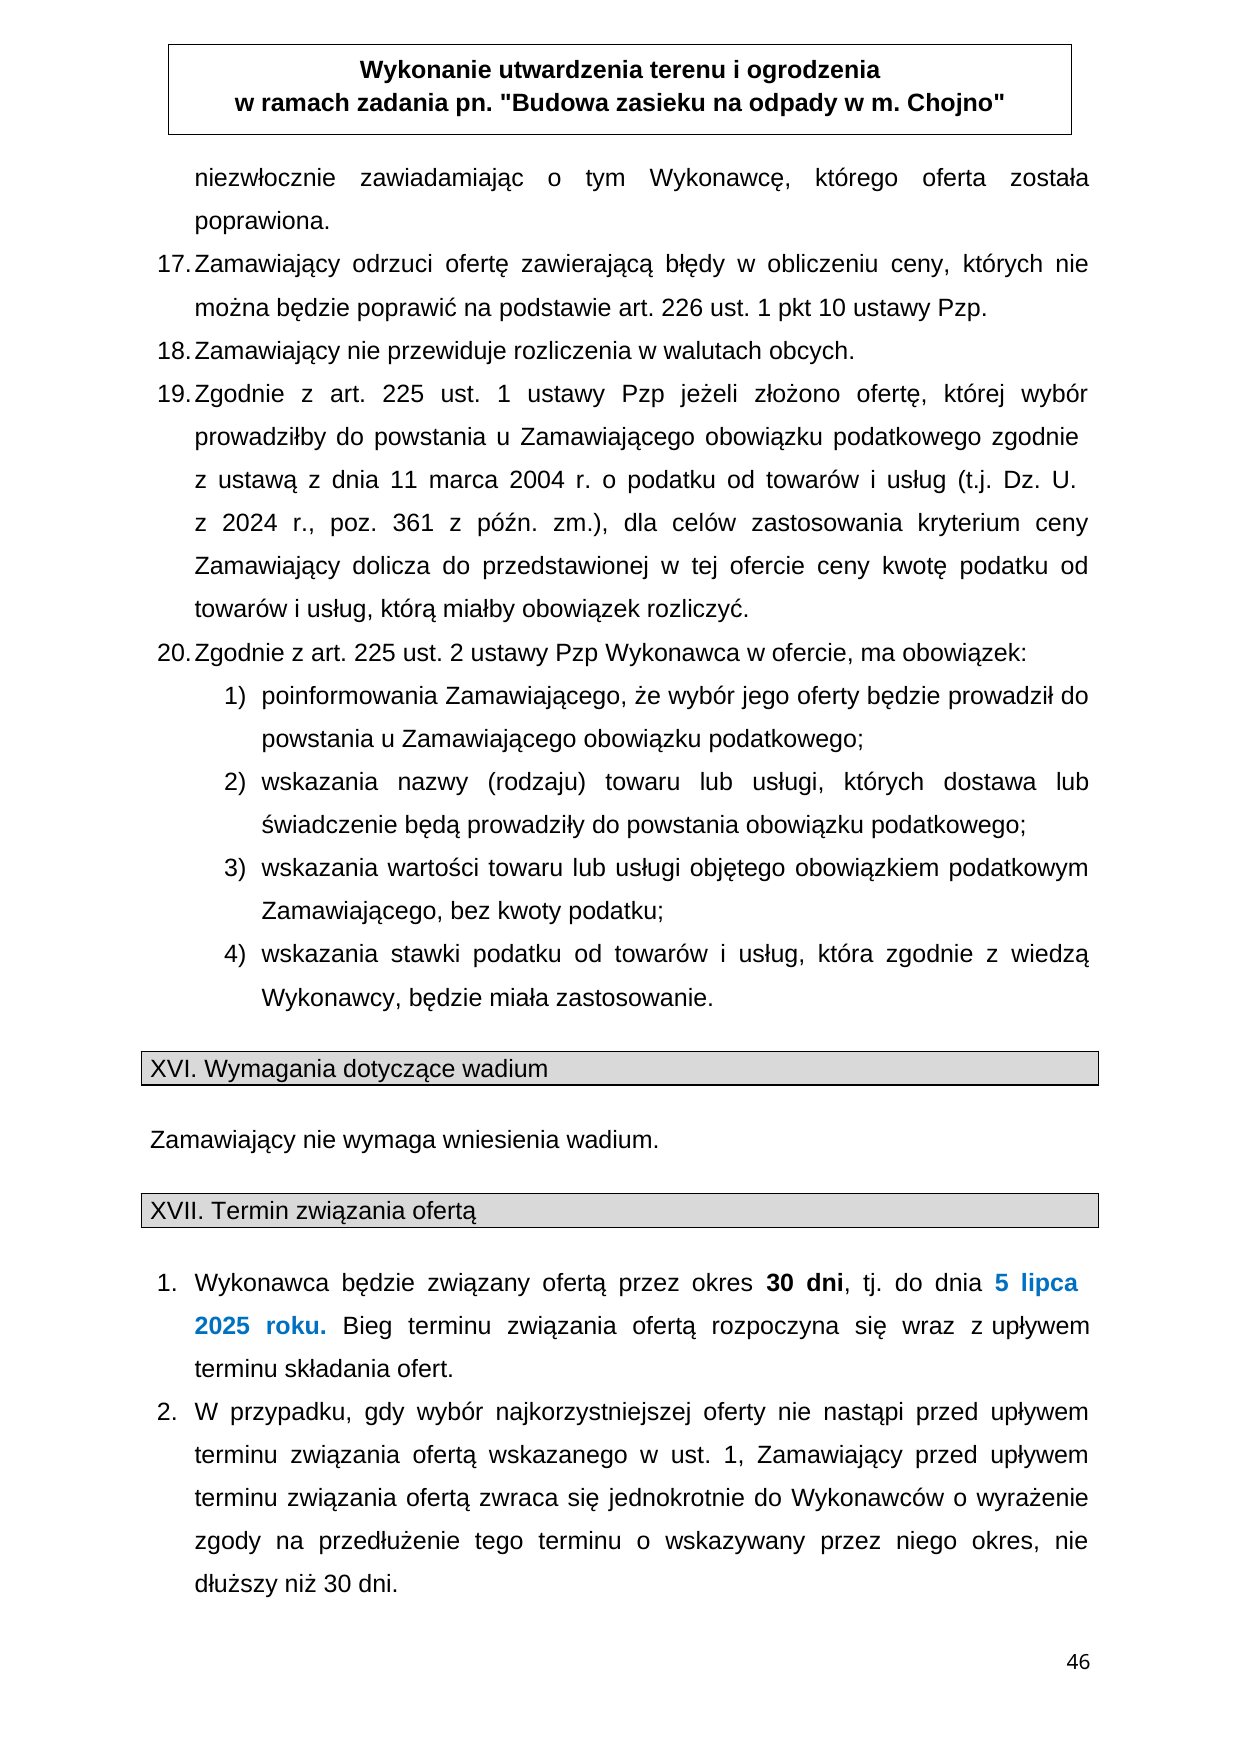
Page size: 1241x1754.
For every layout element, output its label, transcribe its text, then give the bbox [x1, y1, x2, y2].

list Wykonawca będzie związany ofertą przez okres 30 dni, tj. do dnia 5 lipca 2025 roku. Bieg terminu związania ofertą rozpoczyna się wraz z upływem terminu składania ofert. [157, 1267, 1090, 1382]
subtitle XVI. Wymagania dotyczące wadium [142, 1052, 1098, 1084]
list Zgodnie z art. 225 ust. 1 ustawy Pzp jeżeli złożono ofertę, której wybór prowadziłby do powstania u Zamawiającego obowiązku podatkowego zgodnie z ustawą z dnia 11 marca 2004 r. o podatku od towarów i usług (t.j. Dz. U. z 2024 r., poz. 361 z późn. zm.), dla celów zastosowania kryterium ceny Zamawiający dolicza do przedstawionej w tej ofercie ceny kwotę podatku od towarów i usług, którą miałby obowiązek rozliczyć. [157, 379, 1090, 623]
list Zamawiający nie przewiduje rozliczenia w walutach obcych. [157, 336, 1090, 364]
list Zamawiający odrzuci ofertę zawierającą błędy w obliczeniu ceny, których nie można będzie poprawić na podstawie art. 226 ust. 1 pkt 10 ustawy Pzp. [157, 249, 1090, 321]
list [157, 163, 1090, 235]
list wskazania nazwy (rodzaju) towaru lub usługi, których dostawa lub świadczenie będą prowadziły do powstania obowiązku podatkowego; [224, 767, 1090, 839]
subtitle XVII. Termin związania ofertą [142, 1194, 1098, 1227]
list wskazania wartości towaru lub usługi objętego obowiązkiem podatkowym Zamawiającego, bez kwoty podatku; [224, 853, 1090, 925]
list poinformowania Zamawiającego, że wybór jego oferty będzie prowadził do powstania u Zamawiającego obowiązku podatkowego; [224, 681, 1090, 752]
text Zamawiający nie wymaga wniesienia wadium. [150, 1125, 1090, 1154]
list W przypadku, gdy wybór najkorzystniejszej oferty nie nastąpi przed upływem terminu związania ofertą wskazanego w ust. 1, Zamawiający przed upływem terminu związania ofertą zwraca się jednokrotnie do Wykonawców o wyrażenie zgody na przedłużenie tego terminu o wskazywany przez niego okres, nie dłuższy niż 30 dni. [157, 1397, 1090, 1598]
list wskazania stawki podatku od towarów i usług, która zgodnie z wiedzą Wykonawcy, będzie miała zastosowanie. [224, 939, 1090, 1011]
list Zgodnie z art. 225 ust. 2 ustawy Pzp Wykonawca w ofercie, ma obowiązek: [157, 637, 1090, 666]
